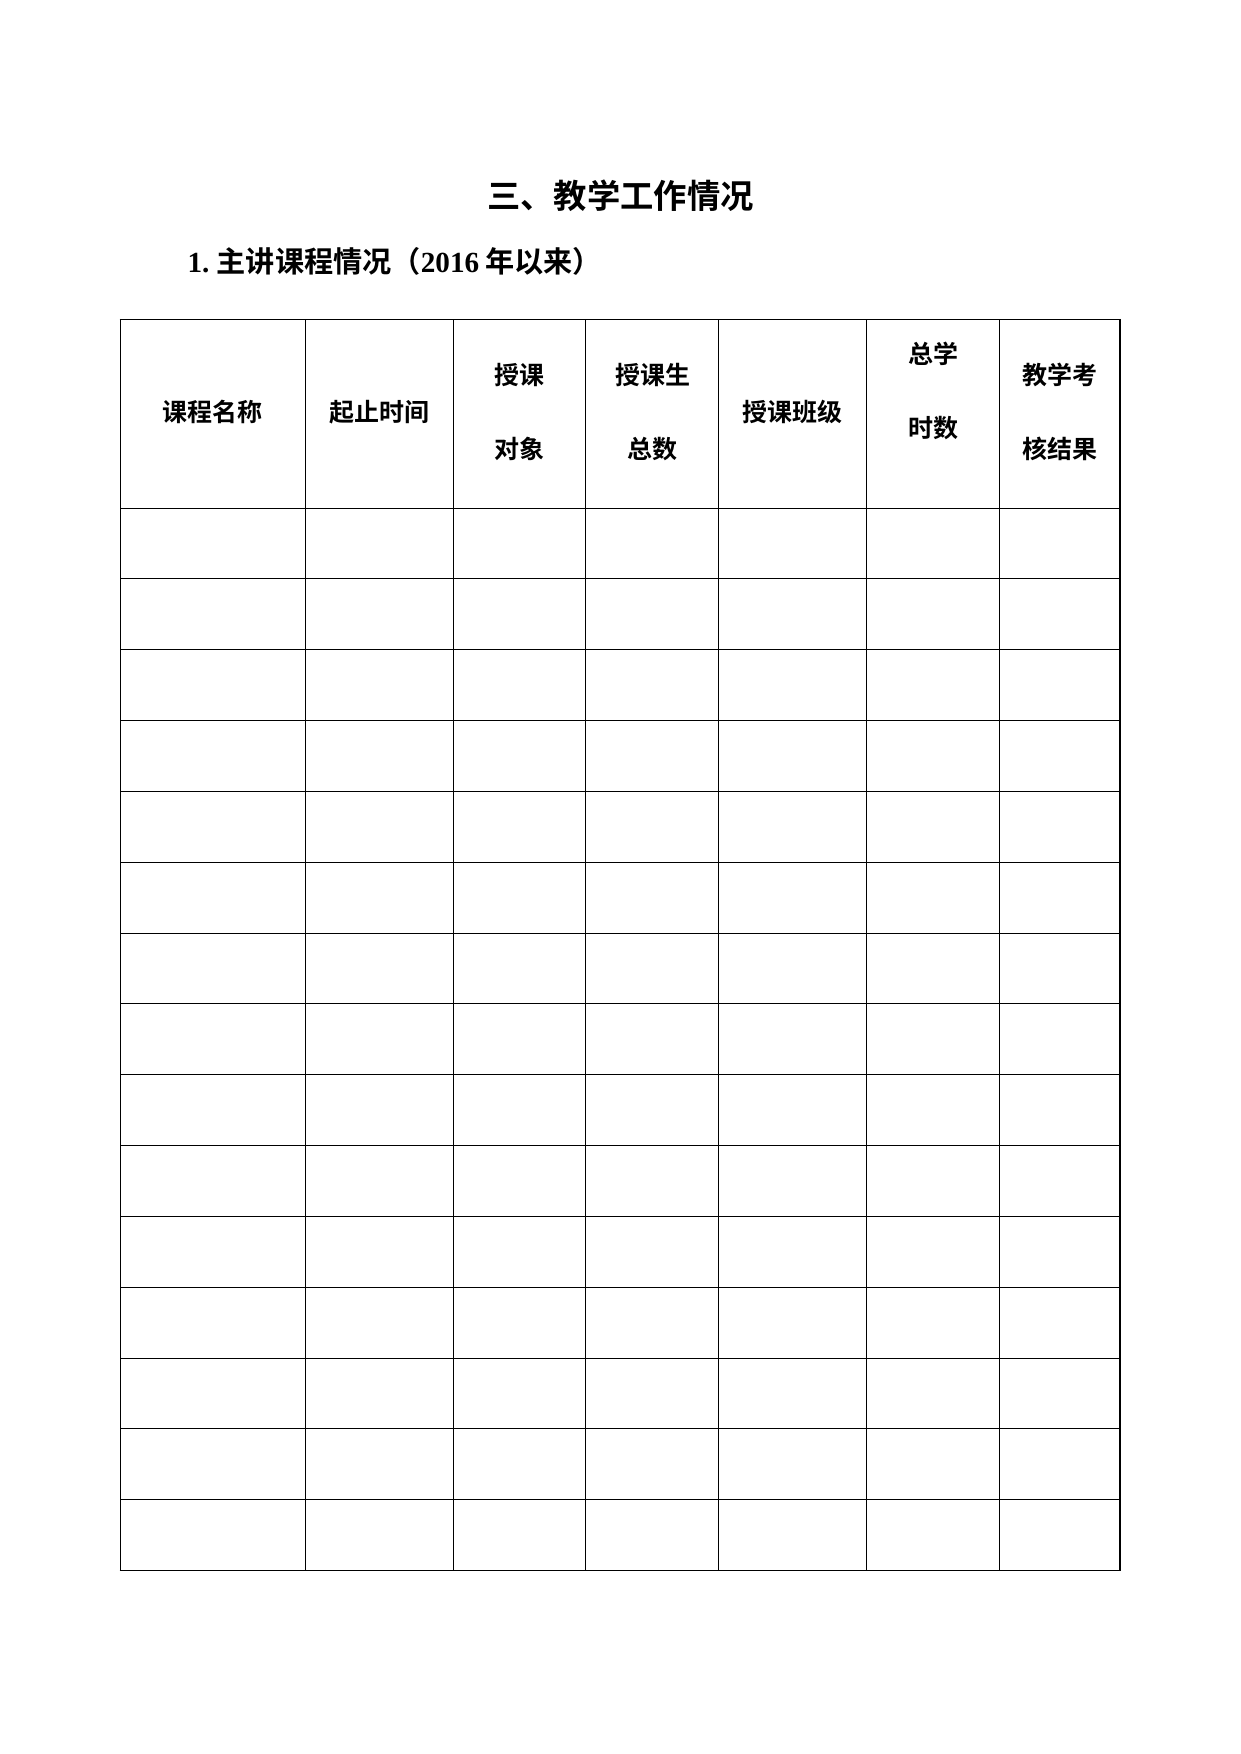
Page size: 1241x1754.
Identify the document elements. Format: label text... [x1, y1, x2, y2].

table_cell [121, 509, 305, 578]
table_cell [1000, 579, 1119, 649]
table_cell [1000, 1075, 1119, 1145]
table_cell [1000, 1429, 1119, 1499]
table_cell [719, 792, 866, 862]
table_cell [867, 721, 999, 791]
table_cell [719, 1500, 866, 1570]
table_cell [121, 1288, 305, 1357]
table_header 授课 对象 [454, 320, 585, 507]
table_cell [454, 1146, 585, 1216]
table_cell [306, 721, 453, 791]
table_cell [121, 1359, 305, 1428]
table_cell [306, 1500, 453, 1570]
table_cell [454, 1004, 585, 1074]
table_cell [306, 1288, 453, 1357]
table_cell [454, 650, 585, 720]
table_cell [1000, 1359, 1119, 1428]
table_cell [719, 579, 866, 649]
table_cell [454, 863, 585, 932]
table_cell [121, 1146, 305, 1216]
table_cell [1000, 863, 1119, 932]
table_cell [121, 863, 305, 932]
table_header 总学 时数 [867, 320, 999, 507]
table_cell [1000, 1217, 1119, 1287]
table_header 授课班级 [719, 320, 866, 507]
table_cell [867, 1429, 999, 1499]
table_cell [867, 1217, 999, 1287]
table_cell [719, 1004, 866, 1074]
table_cell [306, 934, 453, 1003]
table_cell [719, 1146, 866, 1216]
table_cell [867, 509, 999, 578]
table_cell [586, 1004, 718, 1074]
table_cell [306, 863, 453, 932]
table_cell [586, 1146, 718, 1216]
table_cell [719, 934, 866, 1003]
table_cell [306, 650, 453, 720]
table_cell [121, 650, 305, 720]
table_cell [1000, 1004, 1119, 1074]
table_cell [719, 863, 866, 932]
table_cell [1000, 1500, 1119, 1570]
table_cell [719, 650, 866, 720]
table_cell [586, 1288, 718, 1357]
table_cell [867, 1004, 999, 1074]
table_cell [121, 1217, 305, 1287]
table_cell [454, 1075, 585, 1145]
table_cell [454, 1429, 585, 1499]
table_cell [306, 1146, 453, 1216]
table_cell [586, 650, 718, 720]
table_cell [121, 721, 305, 791]
table_cell [306, 579, 453, 649]
text 三、教学工作情况 [187, 162, 1053, 227]
table_cell [867, 650, 999, 720]
table_cell [121, 579, 305, 649]
table_cell [454, 1359, 585, 1428]
table_cell [454, 792, 585, 862]
table_cell [586, 1429, 718, 1499]
table_cell [306, 509, 453, 578]
table_cell [121, 1500, 305, 1570]
table_header 起止时间 [306, 320, 453, 507]
table_cell [454, 721, 585, 791]
table_cell [454, 1217, 585, 1287]
table_cell [867, 792, 999, 862]
text 1. 主讲课程情况（2016年以来） [187, 227, 1053, 292]
table_cell [306, 1075, 453, 1145]
table_cell [454, 579, 585, 649]
table_cell [719, 1429, 866, 1499]
table_cell [867, 579, 999, 649]
table_cell [454, 1500, 585, 1570]
table_cell [1000, 650, 1119, 720]
table_cell [586, 792, 718, 862]
table_cell [719, 1075, 866, 1145]
table_cell [719, 721, 866, 791]
table_cell [121, 792, 305, 862]
table_cell [454, 934, 585, 1003]
table_cell [454, 1288, 585, 1357]
table_cell [1000, 509, 1119, 578]
table_cell [586, 1500, 718, 1570]
table_cell [867, 1075, 999, 1145]
table_cell [586, 1075, 718, 1145]
table_cell [719, 509, 866, 578]
table_cell [1000, 721, 1119, 791]
table_cell [586, 934, 718, 1003]
table_cell [1000, 1288, 1119, 1357]
table_cell [867, 863, 999, 932]
table_cell [586, 1359, 718, 1428]
table_cell [719, 1288, 866, 1357]
table_cell [586, 579, 718, 649]
table_cell [867, 1146, 999, 1216]
table_cell [586, 863, 718, 932]
table_cell [454, 509, 585, 578]
table_cell [1000, 792, 1119, 862]
table_cell [867, 934, 999, 1003]
table_cell [306, 1359, 453, 1428]
table_cell [586, 1217, 718, 1287]
table_cell [719, 1217, 866, 1287]
table_cell [1000, 1146, 1119, 1216]
table_cell [719, 1359, 866, 1428]
table_cell [586, 721, 718, 791]
table_header 课程名称 [121, 320, 305, 507]
table_cell [306, 792, 453, 862]
table_header 授课生 总数 [586, 320, 718, 507]
table_cell [867, 1500, 999, 1570]
table_cell [1000, 934, 1119, 1003]
table_cell [306, 1429, 453, 1499]
table_cell [867, 1359, 999, 1428]
table_cell [121, 1429, 305, 1499]
table_cell [121, 934, 305, 1003]
table_cell [121, 1075, 305, 1145]
table_cell [586, 509, 718, 578]
table_cell [306, 1217, 453, 1287]
table_cell [867, 1288, 999, 1357]
table_cell [121, 1004, 305, 1074]
table_cell [306, 1004, 453, 1074]
table_header 教学考 核结果 [1000, 320, 1119, 507]
